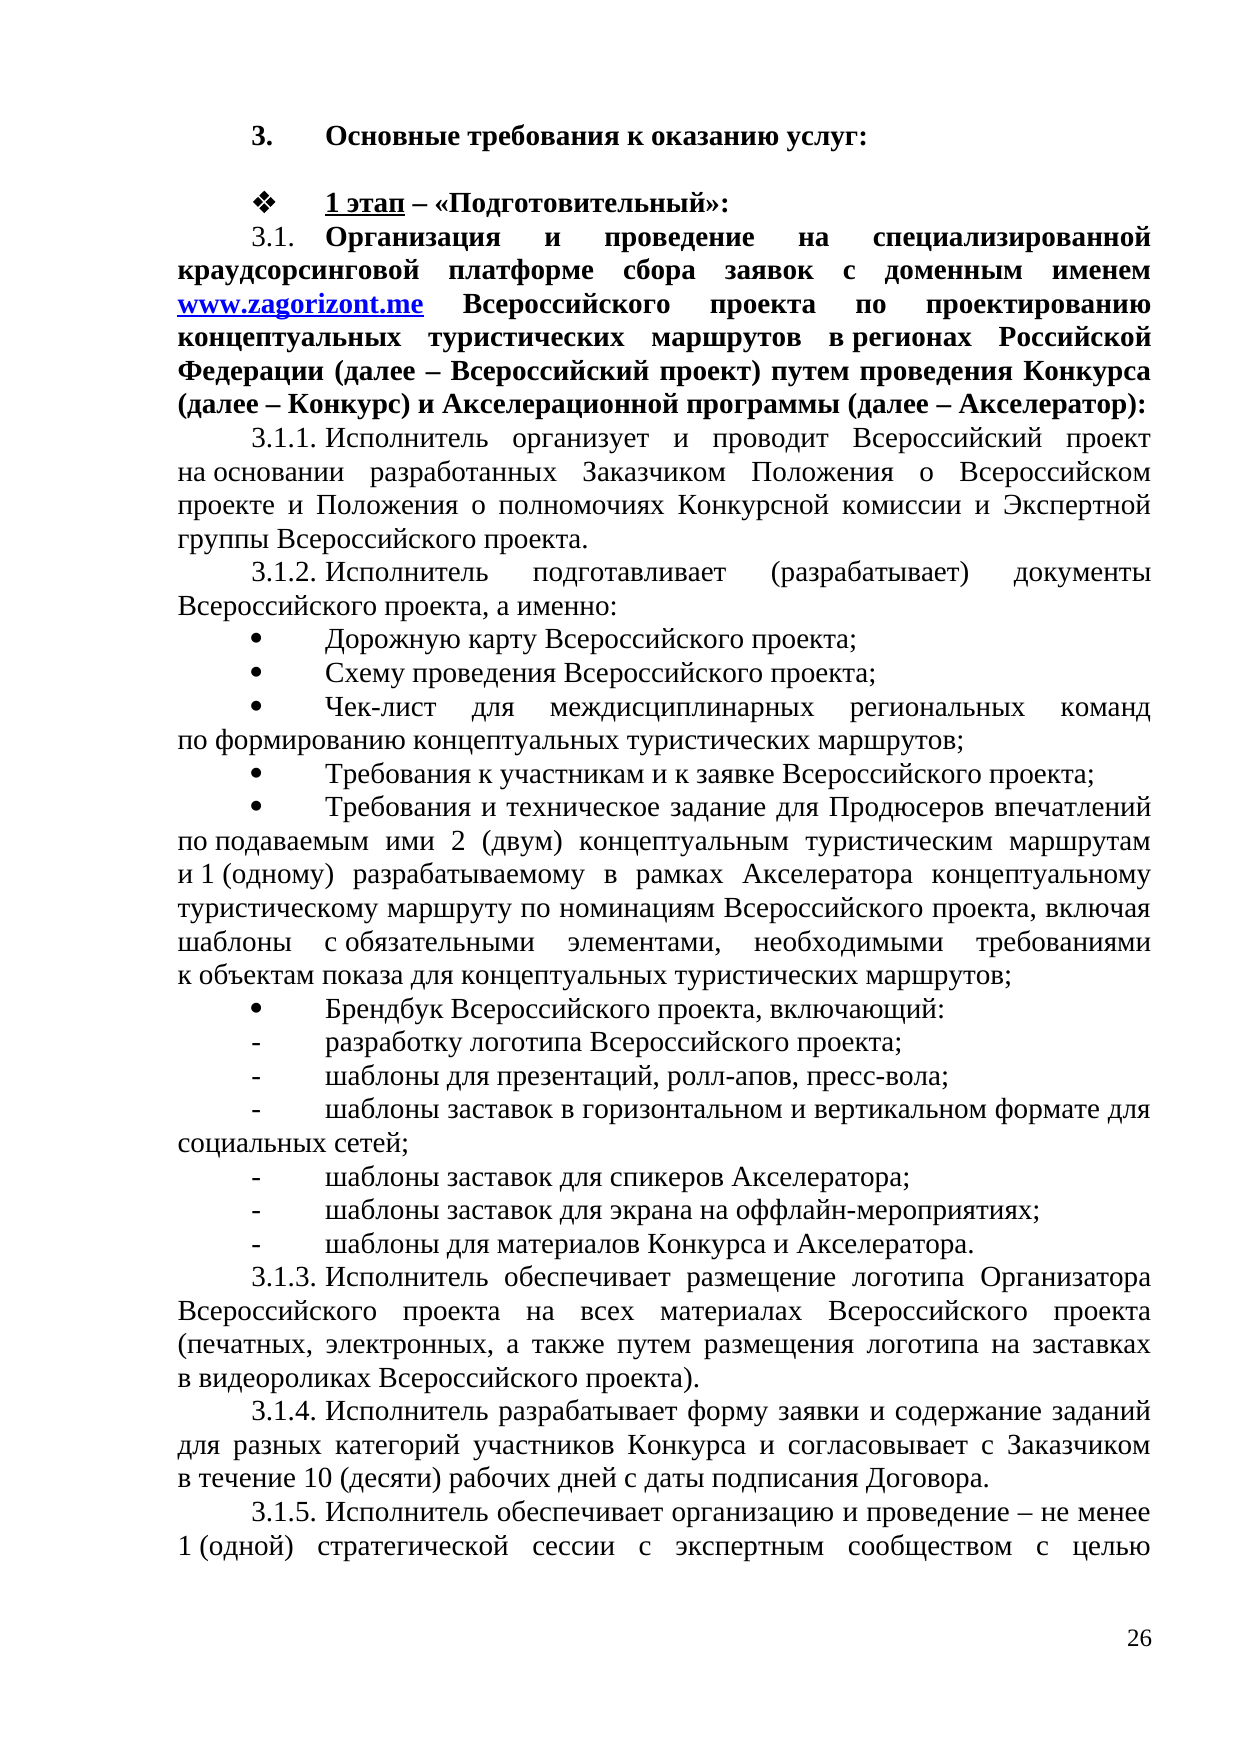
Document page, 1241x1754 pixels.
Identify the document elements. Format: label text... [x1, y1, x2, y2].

list Организация и проведение на специализированной краудсорсинговой платформе сбора заявок с доменным именем www.zagorizont.me Всероссийского проекта по проектированию концептуальных туристических маршрутов в регионах Российской Федерации (далее – Всероссийский проект) путем проведения Конкурса (далее – Конкурс) и Акселерационной программы (далее – Акселератор): [177, 219, 1152, 420]
list - разработку логотипа Всероссийского проекта; [177, 1024, 1152, 1058]
list - шаблоны заставок в горизонтальном и вертикальном формате для социальных сетей; [177, 1092, 1152, 1159]
list - шаблоны для материалов Конкурса и Акселератора. [177, 1226, 1152, 1259]
list Дорожную карту Всероссийского проекта; [177, 621, 1152, 655]
list Исполнитель обеспечивает размещение логотипа Организатора Всероссийского проекта на всех материалах Всероссийского проекта (печатных, электронных, а также путем размещения логотипа на заставках в видеороликах Всероссийского проекта). [177, 1259, 1152, 1393]
list Исполнитель организует и проводит Всероссийский проект на основании разработанных Заказчиком Положения о Всероссийском проекте и Положения о полномочиях Конкурсной комиссии и Экспертной группы Всероссийского проекта. [177, 420, 1152, 554]
list Брендбук Всероссийского проекта, включающий: [177, 991, 1152, 1024]
list Схему проведения Всероссийского проекта; [177, 655, 1152, 689]
list Исполнитель подготавливает (разрабатывает) документы Всероссийского проекта, а именно: [177, 554, 1152, 621]
list - шаблоны для презентаций, ролл-апов, пресс-вола; [177, 1058, 1152, 1092]
list 1 этап – «Подготовительный»: [177, 185, 1152, 219]
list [177, 1494, 1152, 1561]
list Чек-лист для междисциплинарных региональных команд по формированию концептуальных туристических маршрутов; [177, 689, 1152, 756]
list - шаблоны заставок для экрана на оффлайн-мероприятиях; [177, 1192, 1152, 1226]
list Требования к участникам и к заявке Всероссийского проекта; [177, 756, 1152, 789]
list Исполнитель разрабатывает форму заявки и содержание заданий для разных категорий участников Конкурса и согласовывает с Заказчиком в течение 10 (десяти) рабочих дней с даты подписания Договора. [177, 1393, 1152, 1494]
list Требования и техническое задание для Продюсеров впечатлений по подаваемым ими 2 (двум) концептуальным туристическим маршрутам и 1 (одному) разрабатываемому в рамках Акселератора концептуальному туристическому маршруту по номинациям Всероссийского проекта, включая шаблоны с обязательными элементами, необходимыми требованиями к объектам показа для концептуальных туристических маршрутов; [177, 789, 1152, 991]
list Основные требования к оказанию услуг: [251, 118, 1152, 152]
list - шаблоны заставок для спикеров Акселератора; [177, 1159, 1152, 1192]
